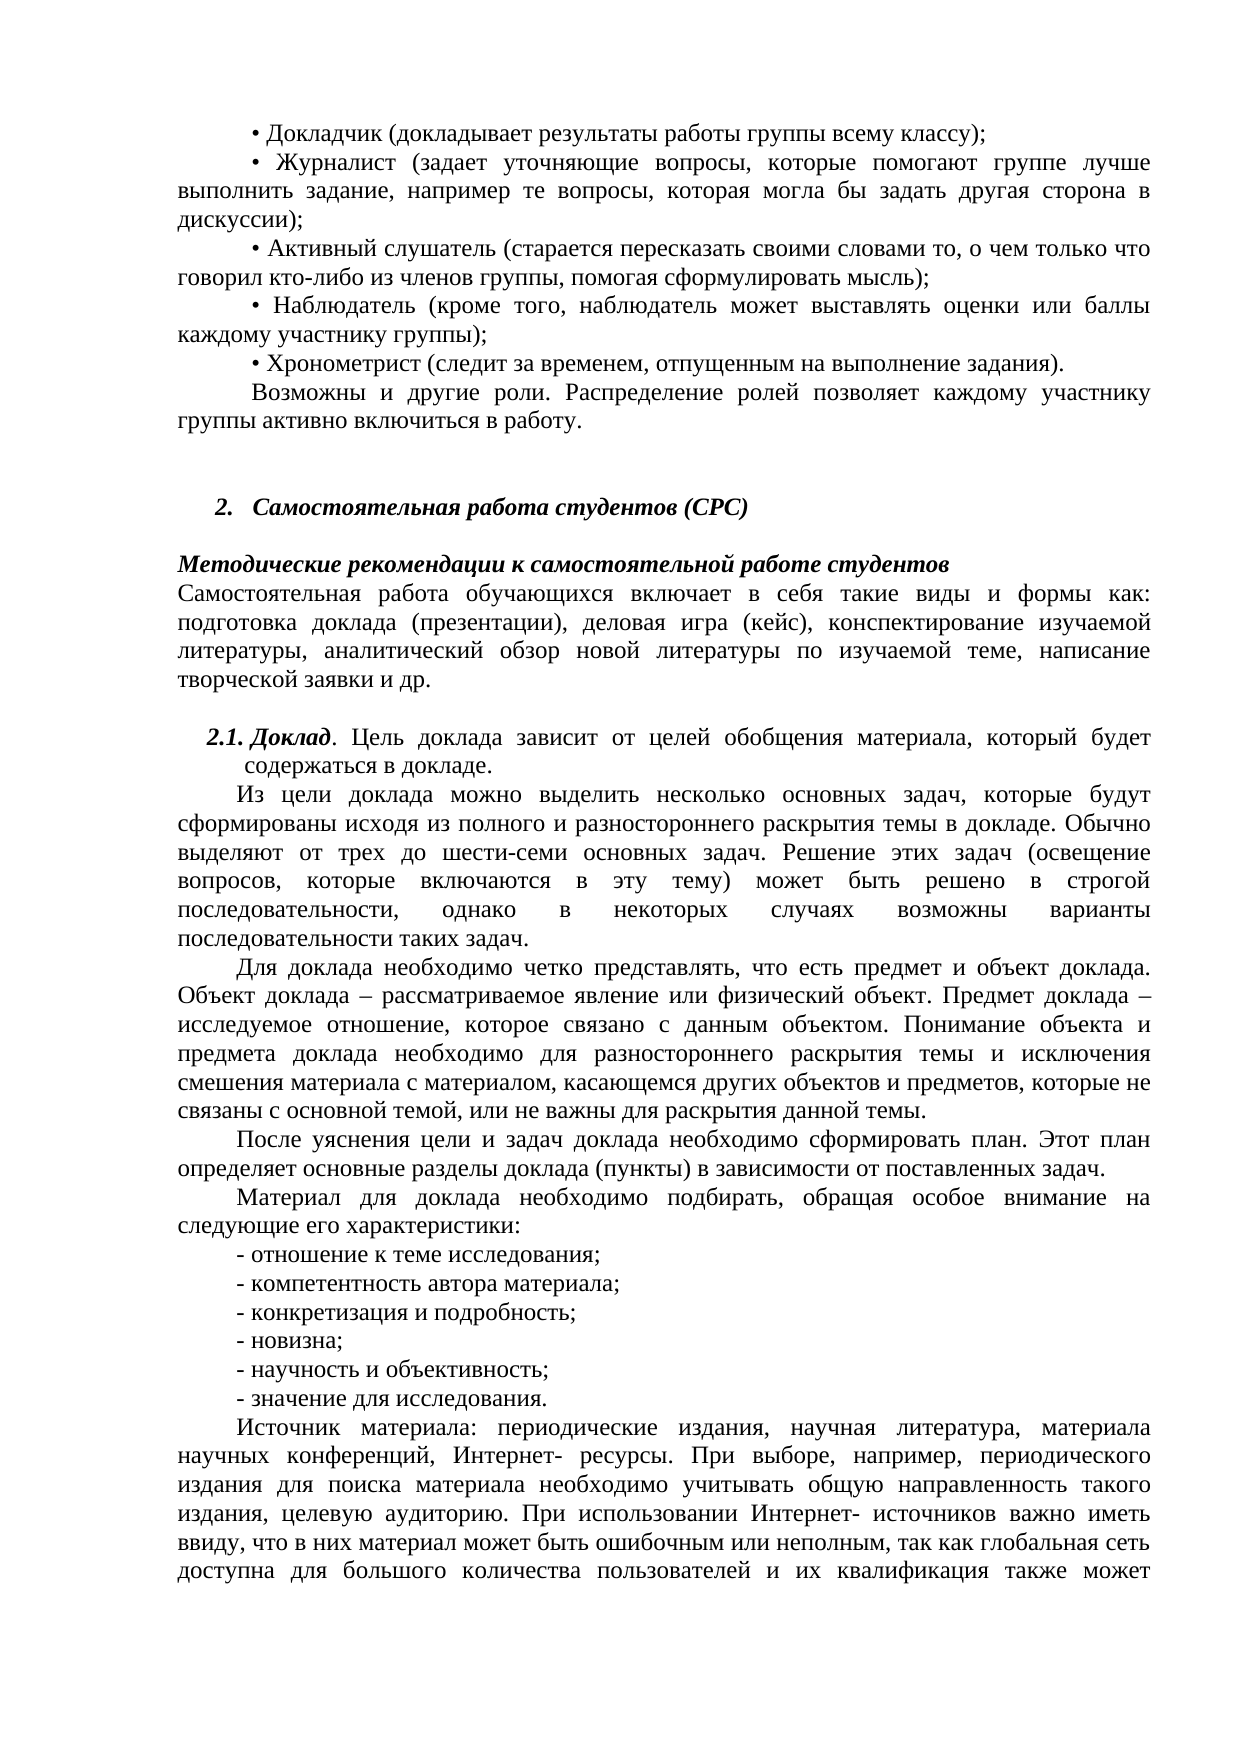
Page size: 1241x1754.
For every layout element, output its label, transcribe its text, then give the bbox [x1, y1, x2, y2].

text - новизна; [177, 1326, 1152, 1354]
list Самостоятельная работа студентов (СРС) [215, 492, 1152, 521]
text Материал для доклада необходимо подбирать, обращая особое внимание на следующие его характеристики: [177, 1182, 1152, 1239]
text После уяснения цели и задач доклада необходимо сформировать план. Этот план определяет основные разделы доклада (пункты) в зависимости от поставленных задач. [177, 1124, 1152, 1182]
text Возможны и другие роли. Распределение ролей позволяет каждому участнику группы активно включиться в работу. [177, 377, 1152, 434]
text • Докладчик (докладывает результаты работы группы всему классу); [177, 118, 1152, 147]
text • Активный слушатель (старается пересказать своими словами то, о чем только что говорил кто-либо из членов группы, помогая сформулировать мысль); [177, 233, 1152, 291]
text - значение для исследования. [177, 1383, 1152, 1412]
text - конкретизация и подробность; [177, 1297, 1152, 1326]
text Самостоятельная работа обучающихся включает в себя такие виды и формы как: подготовка доклада (презентации), деловая игра (кейс), конспектирование изучаемой литературы, аналитический обзор новой литературы по изучаемой теме, написание творческой заявки и др. [177, 578, 1152, 693]
text Для доклада необходимо четко представлять, что есть предмет и объект доклада. Объект доклада – рассматриваемое явление или физический объект. Предмет доклада – исследуемое отношение, которое связано с данным объектом. Понимание объекта и предмета доклада необходимо для разностороннего раскрытия темы и исключения смешения материала с материалом, касающемся других объектов и предметов, которые не связаны с основной темой, или не важны для раскрытия данной темы. [177, 952, 1152, 1124]
text - отношение к теме исследования; [177, 1239, 1152, 1268]
list Доклад. Цель доклада зависит от целей обобщения материала, который будет содержаться в докладе. [207, 722, 1152, 779]
text Методические рекомендации к самостоятельной работе студентов [177, 549, 1152, 578]
text - научность и объективность; [177, 1354, 1152, 1383]
text • Наблюдатель (кроме того, наблюдатель может выставлять оценки или баллы каждому участнику группы); [177, 291, 1152, 348]
text • Хронометрист (следит за временем, отпущенным на выполнение задания). [177, 348, 1152, 377]
text • Журналист (задает уточняющие вопросы, которые помогают группе лучше выполнить задание, например те вопросы, которая могла бы задать другая сторона в дискуссии); [177, 147, 1152, 233]
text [177, 1412, 1152, 1584]
text Из цели доклада можно выделить несколько основных задач, которые будут сформированы исходя из полного и разностороннего раскрытия темы в докладе. Обычно выделяют от трех до шести-семи основных задач. Решение этих задач (освещение вопросов, которые включаются в эту тему) может быть решено в строгой последовательности, однако в некоторых случаях возможны варианты последовательности таких задач. [177, 779, 1152, 952]
text - компетентность автора материала; [177, 1268, 1152, 1297]
